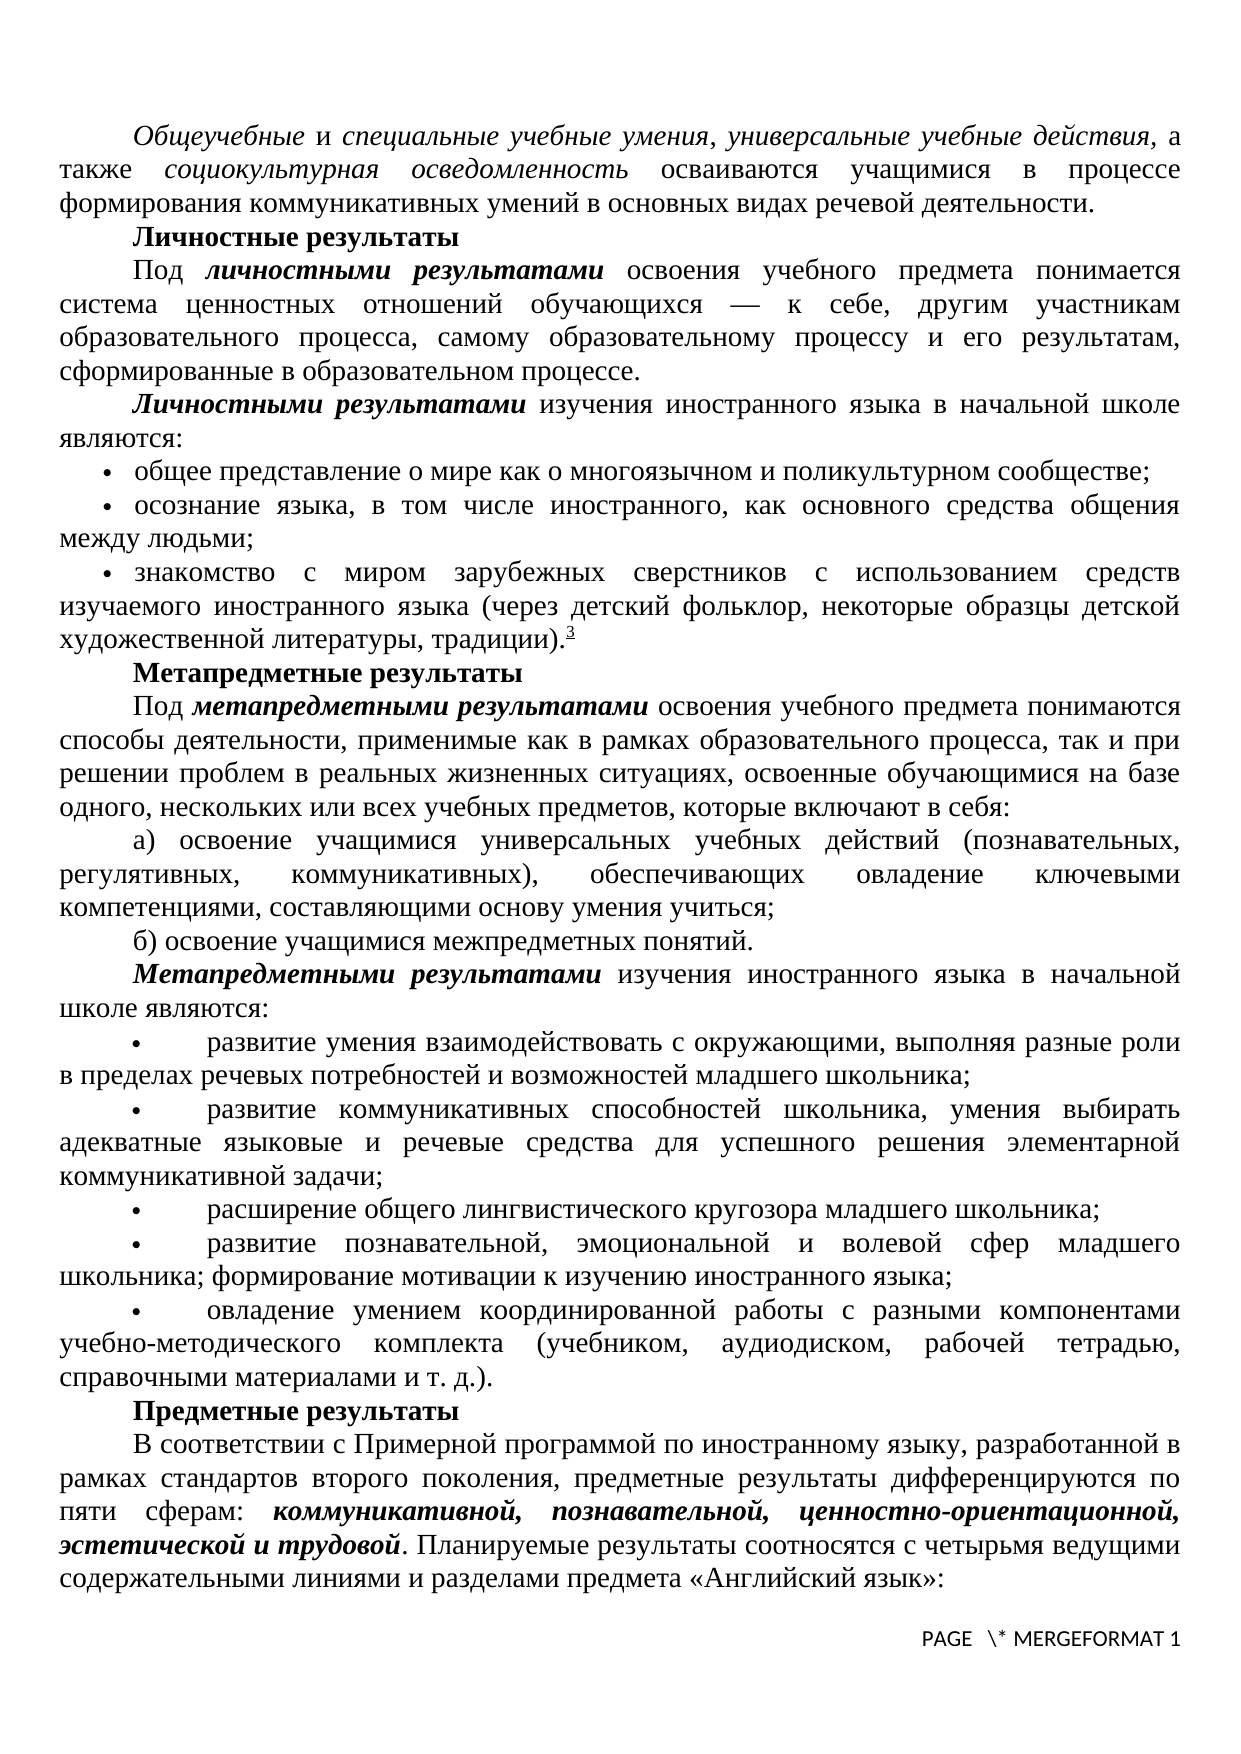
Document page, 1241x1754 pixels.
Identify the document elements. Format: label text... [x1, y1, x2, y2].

list осознание языка, в том числе иностранного, как основного средства общения между людьми; [59, 487, 1181, 554]
list развитие познавательной, эмоциональной и волевой сфер младшего школьника; формирование мотивации к изучению иностранного языка; [59, 1225, 1181, 1292]
list знакомство с миром зарубежных сверстников с использованием средств изучаемого иностранного языка (через детский фольклор, некоторые образцы детской художественной литературы, традиции).3 [59, 554, 1181, 655]
text Личностными результатами изучения иностранного языка в начальной школе являются: [59, 386, 1181, 453]
text Под метапредметными результатами освоения учебного предмета понимаются способы деятельности, применимые как в рамках образовательного процесса, так и при решении проблем в реальных жизненных ситуациях, освоенные обучающимися на базе одного, нескольких или всех учебных предметов, которые включают в себя: [59, 688, 1181, 822]
text а) освоение учащимися универсальных учебных действий (познавательных, регулятивных, коммуникативных), обеспечивающих овладение ключевыми компетенциями, составляющими основу умения учиться; [59, 822, 1181, 923]
text Общеучебные и специальные учебные умения, универсальные учебные действия, а также социокультурная осведомленность осваиваются учащимися в процессе формирования коммуникативных умений в основных видах речевой деятельности. [59, 118, 1181, 219]
list развитие коммуникативных способностей школьника, умения выбирать адекватные языковые и речевые средства для успешного решения элементарной коммуникативной задачи; [59, 1091, 1181, 1191]
text Под личностными результатами освоения учебного предмета понимается система ценностных отношений обучающихся — к себе, другим участникам образовательного процесса, самому образовательному процессу и его результатам, сформированные в образовательном процессе. [59, 252, 1181, 386]
text б) освоение учащимися межпредметных понятий. [59, 923, 1181, 957]
text Предметные результаты [59, 1393, 1181, 1426]
text Метапредметные результаты [59, 655, 1181, 688]
text В соответствии с Примерной программой по иностранному языку, разработанной в рамках стандартов второго поколения, предметные результаты дифференцируются по пяти сферам: коммуникативной, познавательной, ценностно-ориентационной, эстетической и трудовой. Планируемые результаты соотносятся с четырьмя ведущими содержательными линиями и разделами предмета «Английский язык»: [59, 1426, 1181, 1594]
list овладение умением координированной работы с разными компонентами учебно-методического комплекта (учебником, аудиодиском, рабочей тетрадью, справочными материалами и т. д.). [59, 1292, 1181, 1393]
text Метапредметными результатами изучения иностранного языка в начальной школе являются: [59, 957, 1181, 1024]
list общее представление о мире как о многоязычном и поликультурном сообществе; [59, 453, 1181, 487]
list развитие умения взаимодействовать с окружающими, выполняя разные роли в пределах речевых потребностей и возможностей младшего школьника; [59, 1024, 1181, 1091]
list расширение общего лингвистического кругозора младшего школьника; [59, 1191, 1181, 1225]
text Личностные результаты [59, 219, 1181, 252]
